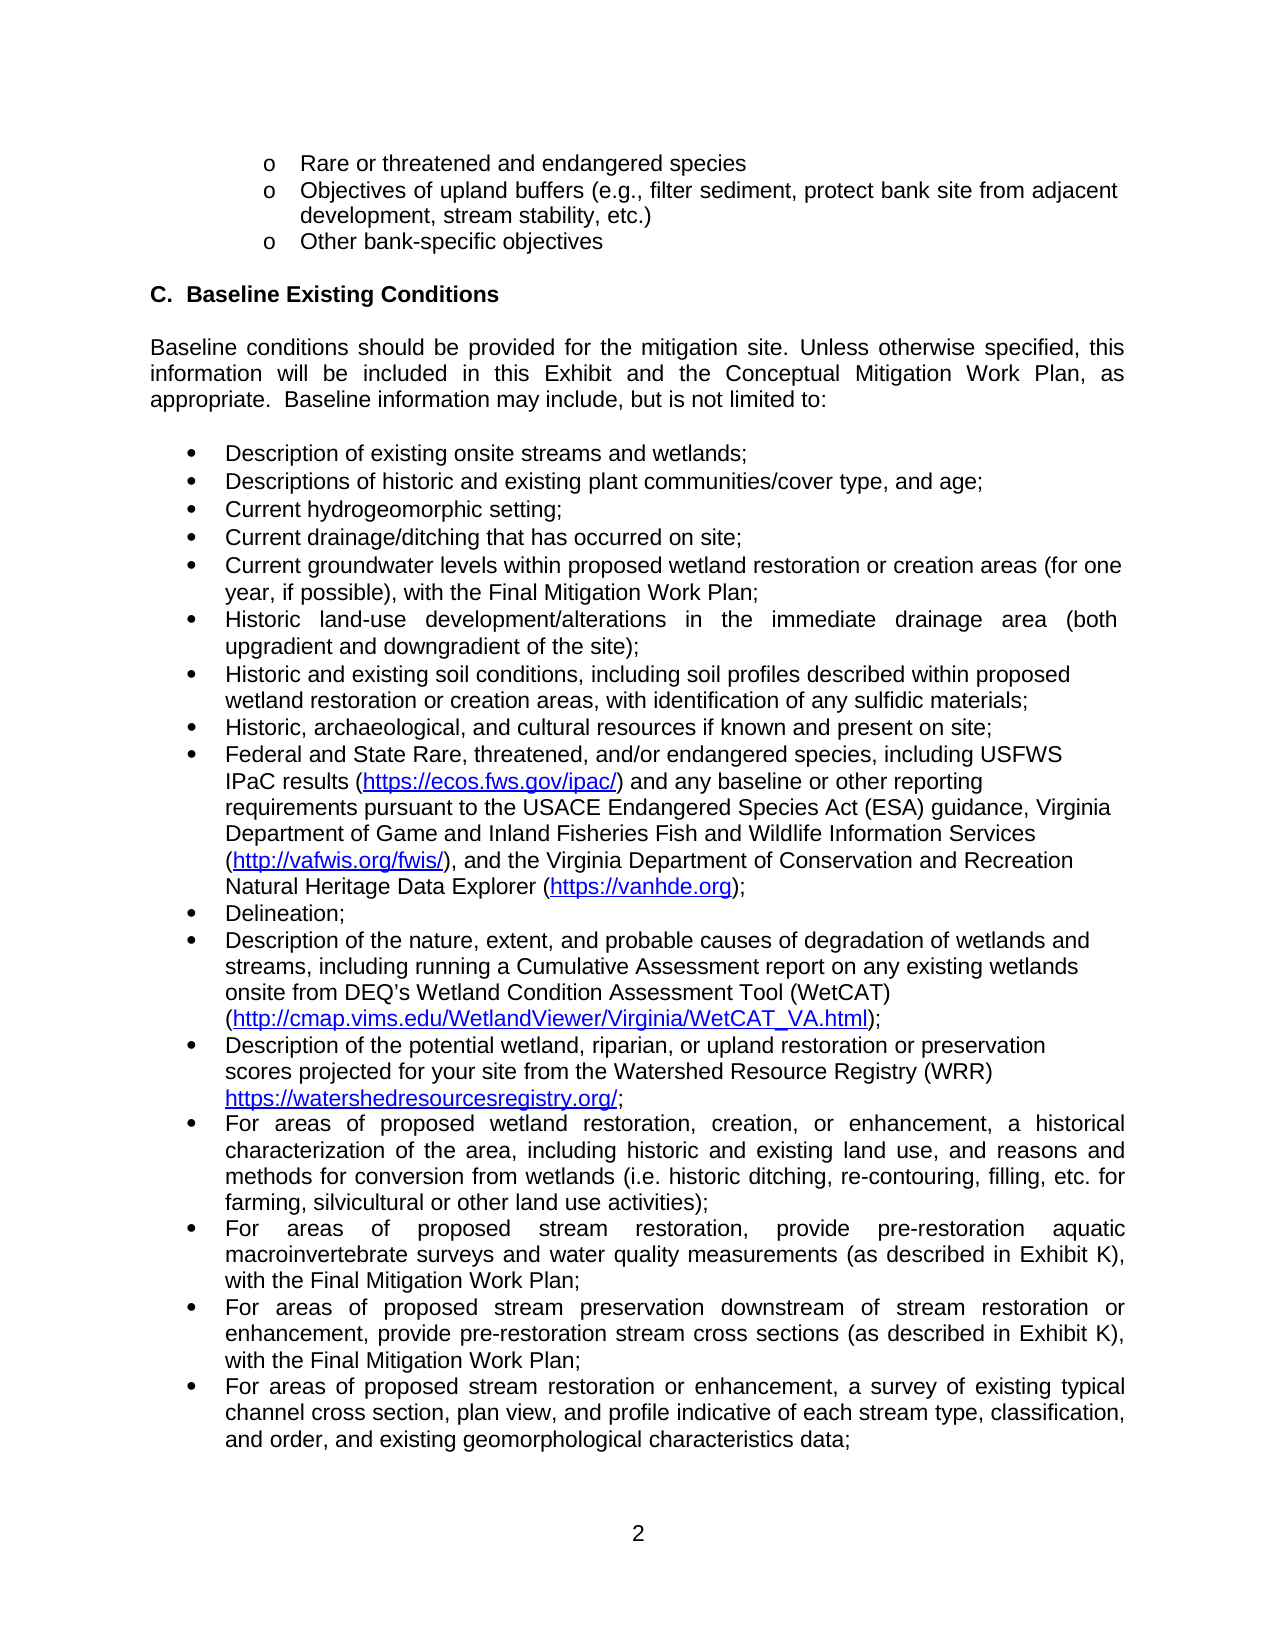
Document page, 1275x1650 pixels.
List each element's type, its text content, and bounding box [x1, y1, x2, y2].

list Federal and State Rare, threatened, and/or endangered species, including USFWS IPaC results (https://ecos.fws.gov/ipac/) and any baseline or other reporting requirements pursuant to the USACE Endangered Species Act (ESA) guidance, Virginia Department of Game and Inland Fisheries Fish and Wildlife Information Services (http://vafwis.org/fwis/), and the Virginia Department of Conservation and Recreation Natural Heritage Data Explorer (https://vanhde.org); [188, 741, 1118, 899]
list Description of existing onsite streams and wetlands; [187, 439, 1137, 467]
list Description of the nature, extent, and probable causes of degradation of wetlands and streams, including running a Cumulative Assessment report on any existing wetlands onsite from DEQ’s Wetland Condition Assessment Tool (WetCAT) (http://cmap.vims.edu/WetlandViewer/Virginia/WetCAT_VA.html); [187, 927, 1096, 1032]
list Historic and existing soil conditions, including soil profiles described within proposed wetland restoration or creation areas, with identification of any sulfidic materials; [187, 661, 1078, 714]
list Delineation; [187, 899, 1137, 927]
list For areas of proposed stream preservation downstream of stream restoration or enhancement, provide pre-restoration stream cross sections (as described in Exhibit K), with the Final Mitigation Work Plan; [187, 1294, 1125, 1373]
list For areas of proposed stream restoration, provide pre-restoration aquatic macroinvertebrate surveys and water quality measurements (as described in Exhibit K), with the Final Mitigation Work Plan; [187, 1216, 1126, 1294]
list Current groundwater levels within proposed wetland restoration or creation areas (for one year, if possible), with the Final Mitigation Work Plan; [187, 553, 1125, 605]
subtitle Baseline Existing Conditions [150, 281, 1137, 307]
list Objectives of upland buffers (e.g., filter sediment, protect bank site from adjacent development, stream stability, etc.) [262, 177, 1125, 228]
list For areas of proposed stream restoration or enhancement, a survey of existing typical channel cross section, plan view, and profile indicative of each stream type, classification, and order, and existing geomorphological characteristics data; [187, 1373, 1125, 1452]
list For areas of proposed wetland restoration, creation, or enhancement, a historical characterization of the area, including historic and existing land use, and reasons and methods for conversion from wetlands (i.e. historic ditching, re-contouring, filling, etc. for farming, silvicultural or other land use activities); [187, 1111, 1126, 1215]
list Rare or threatened and endangered species [262, 150, 1137, 177]
text Baseline conditions should be provided for the mitigation site. Unless otherwise specified, this information will be included in this Exhibit and the Conceptual Mitigation Work Plan, as appropriate. Baseline information may include, but is not limited to: [150, 334, 1125, 413]
list Historic, archaeological, and cultural resources if known and present on site; [188, 714, 1137, 741]
list Current drainage/ditching that has occurred on site; [187, 523, 1137, 551]
list Descriptions of historic and existing plant communities/cover type, and age; [187, 467, 1137, 495]
list Description of the potential wetland, riparian, or upland restoration or preservation scores projected for your site from the Watershed Resource Registry (WRR) https://watershedresourcesregistry.org/; [187, 1032, 1053, 1111]
list Other bank-specific objectives [262, 228, 1137, 257]
list Current hydrogeomorphic setting; [187, 495, 1137, 523]
list Historic land-use development/alterations in the immediate drainage area (both upgradient and downgradient of the site); [187, 607, 1125, 659]
